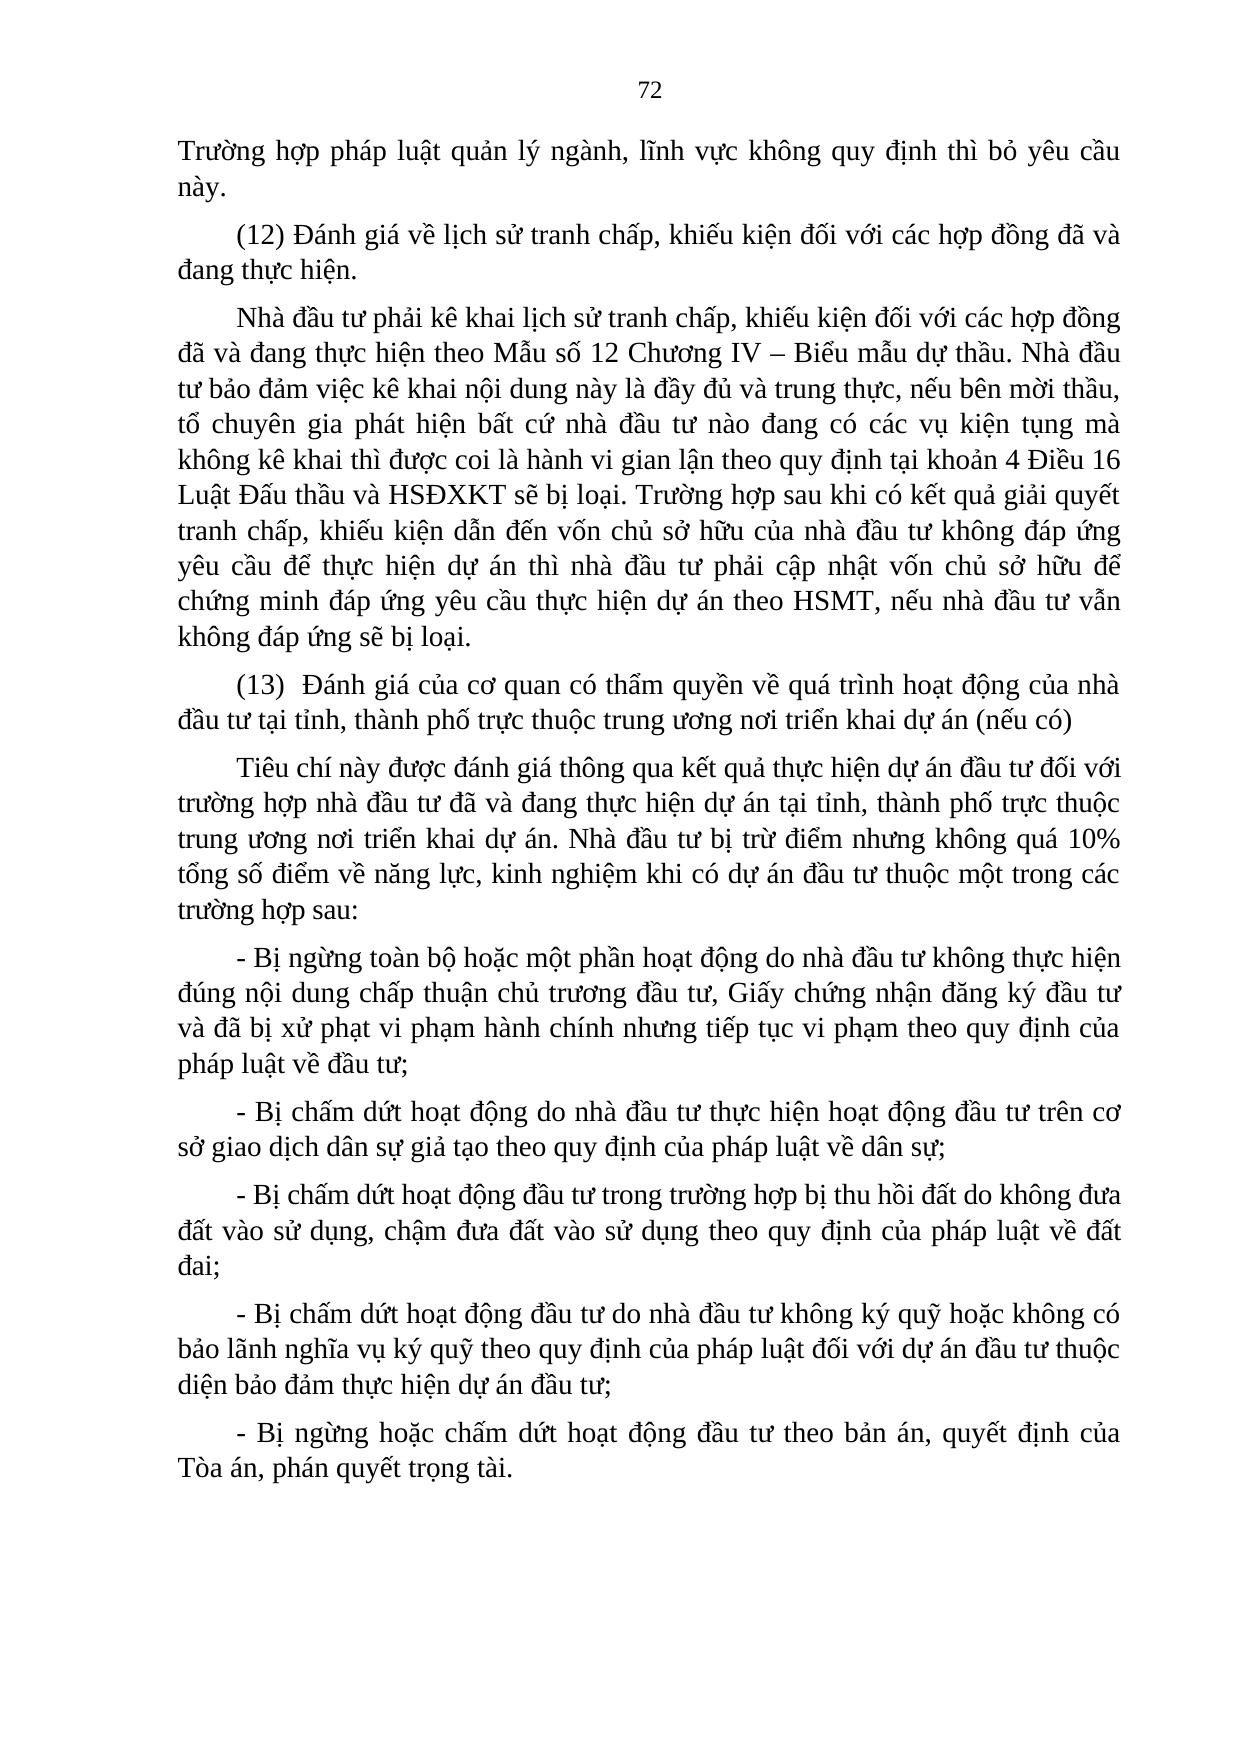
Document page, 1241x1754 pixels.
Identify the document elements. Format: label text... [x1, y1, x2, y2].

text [177, 132, 1122, 203]
text (13) Đánh giá của cơ quan có thẩm quyền về quá trình hoạt động của nhà đầu tư tại tỉnh, thành phố trực thuộc trung ương nơi triển khai dự án (nếu có) [177, 666, 1122, 737]
text (12) Đánh giá về lịch sử tranh chấp, khiếu kiện đối với các hợp đồng đã và đang thực hiện. [177, 216, 1122, 287]
text - Bị chấm dứt hoạt động do nhà đầu tư thực hiện hoạt động đầu tư trên cơ sở giao dịch dân sự giả tạo theo quy định của pháp luật về dân sự; [177, 1093, 1122, 1164]
text Nhà đầu tư phải kê khai lịch sử tranh chấp, khiếu kiện đối với các hợp đồng đã và đang thực hiện theo Mẫu số 12 Chương IV – Biểu mẫu dự thầu. Nhà đầu tư bảo đảm việc kê khai nội dung này là đầy đủ và trung thực, nếu bên mời thầu, tổ chuyên gia phát hiện bất cứ nhà đầu tư nào đang có các vụ kiện tụng mà không kê khai thì được coi là hành vi gian lận theo quy định tại khoản 4 Điều 16 Luật Đấu thầu và HSĐXKT sẽ bị loại. Trường hợp sau khi có kết quả giải quyết tranh chấp, khiếu kiện dẫn đến vốn chủ sở hữu của nhà đầu tư không đáp ứng yêu cầu để thực hiện dự án thì nhà đầu tư phải cập nhật vốn chủ sở hữu để chứng minh đáp ứng yêu cầu thực hiện dự án theo HSMT, nếu nhà đầu tư vẫn không đáp ứng sẽ bị loại. [177, 299, 1122, 653]
text - Bị ngừng hoặc chấm dứt hoạt động đầu tư theo bản án, quyết định của Tòa án, phán quyết trọng tài. [177, 1414, 1122, 1484]
text - Bị ngừng toàn bộ hoặc một phần hoạt động do nhà đầu tư không thực hiện đúng nội dung chấp thuận chủ trương đầu tư, Giấy chứng nhận đăng ký đầu tư và đã bị xử phạt vi phạm hành chính nhưng tiếp tục vi phạm theo quy định của pháp luật về đầu tư; [177, 939, 1122, 1080]
text - Bị chấm dứt hoạt động đầu tư trong trường hợp bị thu hồi đất do không đưa đất vào sử dụng, chậm đưa đất vào sử dụng theo quy định của pháp luật về đất đai; [177, 1176, 1122, 1282]
text - Bị chấm dứt hoạt động đầu tư do nhà đầu tư không ký quỹ hoặc không có bảo lãnh nghĩa vụ ký quỹ theo quy định của pháp luật đối với dự án đầu tư thuộc diện bảo đảm thực hiện dự án đầu tư; [177, 1295, 1122, 1401]
text Tiêu chí này được đánh giá thông qua kết quả thực hiện dự án đầu tư đối với trường hợp nhà đầu tư đã và đang thực hiện dự án tại tỉnh, thành phố trực thuộc trung ương nơi triển khai dự án. Nhà đầu tư bị trừ điểm nhưng không quá 10% tổng số điểm về năng lực, kinh nghiệm khi có dự án đầu tư thuộc một trong các trường hợp sau: [177, 749, 1122, 926]
